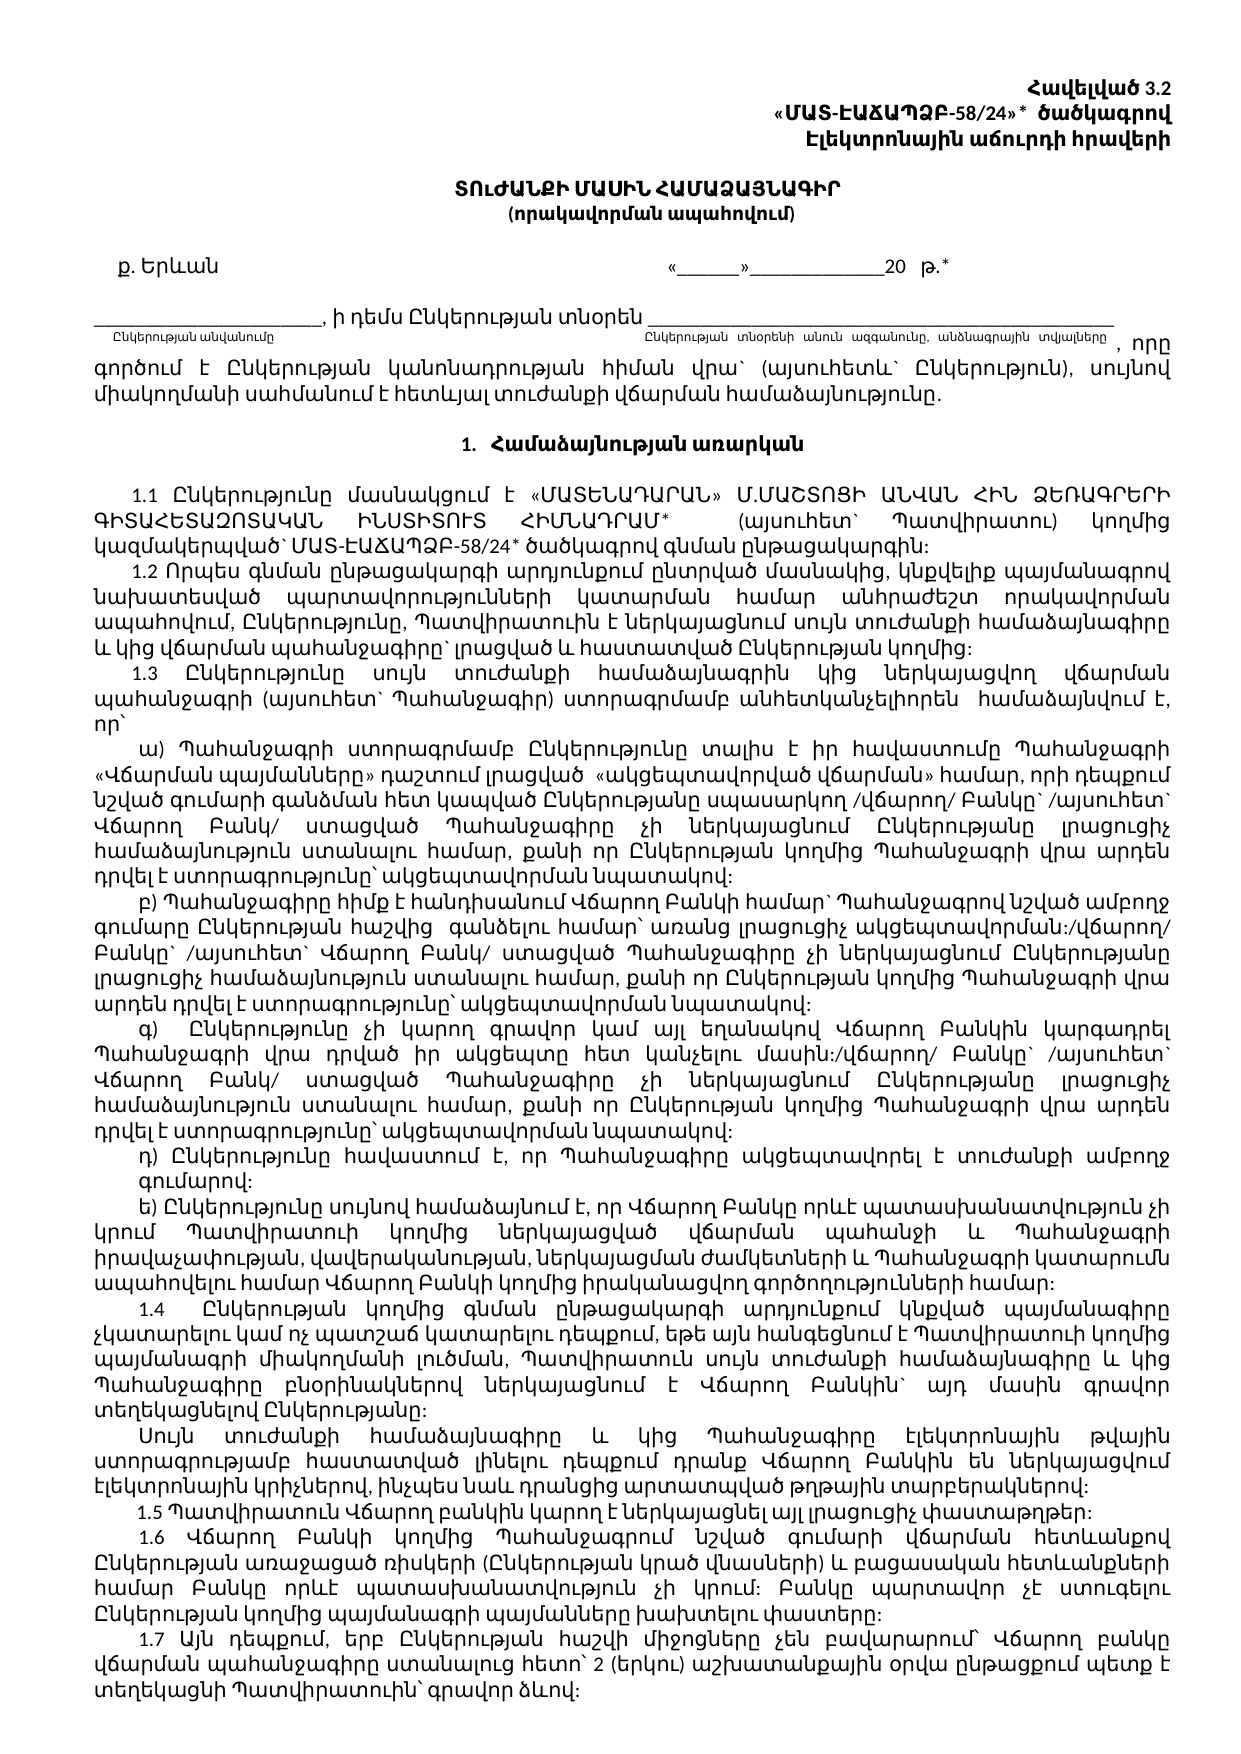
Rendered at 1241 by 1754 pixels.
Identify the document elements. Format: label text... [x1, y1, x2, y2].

text 1.1 Ընկերությունը մասնակցում է «ՄԱՏԵՆԱԴԱՐԱՆ» Մ.ՄԱՇՏՈՑԻ ԱՆՎԱՆ ՀԻՆ ՁԵՌԱԳՐԵՐԻ ԳԻՏԱՀԵՏԱԶՈՏԱԿԱՆ ԻՆՍՏԻՏՈՒՏ ՀԻՄՆԱԴՐԱՄ* (այսուհետ` Պատվիրատու) կողմից կազմակերպված` ՄԱՏ-ԷԱՃԱՊՁԲ-58/24* ծածկագրով գնման ընթացակարգին: [94, 482, 1171, 559]
text 1.7 Այն դեպքում, երբ Ընկերության հաշվի միջոցները չեն բավարարում՝ Վճարող բանկը վճարման պահանջագիրը ստանալուց հետո՝ 2 (երկու) աշխատանքային օրվա ընթացքում պետք է տեղեկացնի Պատվիրատուին՝ գրավոր ձևով: [94, 1626, 1171, 1702]
text ՏՈւԺԱՆՔԻ ՄԱՍԻՆ ՀԱՄԱՁԱՅՆԱԳԻՐ [94, 177, 1171, 202]
text 1.4 Ընկերության կողմից գնման ընթացակարգի արդյունքում կնքված պայմանագիրը չկատարելու կամ ոչ պատշաճ կատարելու դեպքում, եթե այն հանգեցնում է Պատվիրատուի կողմից պայմանագրի միակողմանի լուծման, Պատվիրատուն սույն տուժանքի համաձայնագիրը և կից Պահանջագիրը բնօրինակներով ներկայացնում է Վճարող Բանկին` այդ մասին գրավոր տեղեկացնելով Ընկերությանը: [94, 1296, 1171, 1423]
text Հավելված 3.2 [94, 75, 1171, 100]
text ______________________, ի դեմս Ընկերության տնօրեն _____________________________________________ [94, 304, 1171, 330]
text 1. Համաձայնության առարկան [94, 432, 1171, 457]
text Էլեկտրոնային աճուրդի հրավերի [94, 126, 1171, 151]
text 1.6 Վճարող Բանկի կողմից Պահանջագրում նշված գումարի վճարման հետևանքով Ընկերության առաջացած ռիսկերի (Ընկերության կրած վնասների) և բացասական հետևանքների համար Բանկը որևէ պատասխանատվություն չի կրում: Բանկը պարտավոր չէ ստուգելու Ընկերության կողմից պայմանագրի պայմանները խախտելու փաստերը: [94, 1524, 1171, 1626]
text գ) Ընկերությունը չի կարող գրավոր կամ այլ եղանակով Վճարող Բանկին կարգադրել Պահանջագրի վրա դրված իր ակցեպտը հետ կանչելու մասին:/վճարող/ Բանկը` /այսուհետ` Վճարող Բանկ/ ստացված Պահանջագիրը չի ներկայացնում Ընկերությանը լրացուցիչ համաձայնություն ստանալու համար, քանի որ Ընկերության կողմից Պահանջագրի վրա արդեն դրվել է ստորագրությունը՝ ակցեպտավորման նպատակով: [94, 1016, 1171, 1143]
text Սույն տուժանքի համաձայնագիրը և կից Պահանջագիրը էլեկտրոնային թվային ստորագրությամբ հաստատված լինելու դեպքում դրանք Վճարող Բանկին են ներկայացվում էլեկտրոնային կրիչներով, ինչպես նաև դրանցից արտատպված թղթային տարբերակներով: [94, 1423, 1171, 1499]
text (որակավորման ապահովում) [94, 202, 1171, 225]
text ա) Պահանջագրի ստորագրմամբ Ընկերությունը տալիս է իր հավաստումը Պահանջագրի «Վճարման պայմանները» դաշտում լրացված «ակցեպտավորված վճարման» համար, որի դեպքում նշված գումարի գանձման հետ կապված Ընկերությանը սպասարկող /վճարող/ Բանկը` /այսուհետ` Վճարող Բանկ/ ստացված Պահանջագիրը չի ներկայացնում Ընկերությանը լրացուցիչ համաձայնություն ստանալու համար, քանի որ Ընկերության կողմից Պահանջագրի վրա արդեն դրվել է ստորագրությունը՝ ակցեպտավորման նպատակով: [94, 737, 1171, 889]
text Ընկերության անվանումը Ընկերության տնօրենի անուն ազգանունը, անձնագրային տվյալները , որը գործում է Ընկերության կանոնադրության հիման վրա` (այսուհետև` Ընկերություն), սույնով միակողմանի սահմանում է հետևյալ տուժանքի վճարման համաձայնությունը. [94, 330, 1171, 406]
text 1.2 Որպես գնման ընթացակարգի արդյունքում ընտրված մասնակից, կնքվելիք պայմանագրով նախատեսված պարտավորությունների կատարման համար անհրաժեշտ որակավորման ապահովում, Ընկերությունը, Պատվիրատուին է ներկայացնում սույն տուժանքի համաձայնագիրը և կից վճարման պահանջագիրը` լրացված և հաստատված Ընկերության կողմից: [94, 559, 1171, 660]
text 1.3 Ընկերությունը սույն տուժանքի համաձայնագրին կից ներկայացվող վճարման պահանջագրի (այսուհետ` Պահանջագիր) ստորագրմամբ անհետկանչելիորեն համաձայնվում է, որ՝ [94, 660, 1171, 737]
text բ) Պահանջագիրը հիմք է հանդիսանում Վճարող Բանկի համար` Պահանջագրով նշված ամբողջ գումարը Ընկերության հաշվից գանձելու համար՝ առանց լրացուցիչ ակցեպտավորման:/վճարող/ Բանկը` /այսուհետ` Վճարող Բանկ/ ստացված Պահանջագիրը չի ներկայացնում Ընկերությանը լրացուցիչ համաձայնություն ստանալու համար, քանի որ Ընկերության կողմից Պահանջագրի վրա արդեն դրվել է ստորագրությունը՝ ակցեպտավորման նպատակով: [94, 889, 1171, 1016]
text ե) Ընկերությունը սույնով համաձայնում է, որ Վճարող Բանկը որևէ պատասխանատվություն չի կրում Պատվիրատուի կողմից ներկայացված վճարման պահանջի և Պահանջագրի իրավաչափության, վավերականության, ներկայացման ժամկետների և Պահանջագրի կատարումն ապահովելու համար Վճարող Բանկի կողմից իրականացվող գործողությունների համար: [94, 1194, 1171, 1296]
text «ՄԱՏ-ԷԱՃԱՊՁԲ-58/24»* ծածկագրով [94, 100, 1171, 126]
text ք. Երևան «______»_____________20 թ.* [94, 254, 1171, 279]
text 1.5 Պատվիրատուն Վճարող բանկին կարող է ներկայացնել այլ լրացուցիչ փաստաթղթեր: [94, 1499, 1171, 1524]
text դ) Ընկերությունը հավաստում է, որ Պահանջագիրը ակցեպտավորել է տուժանքի ամբողջ գումարով: [138, 1143, 1171, 1194]
